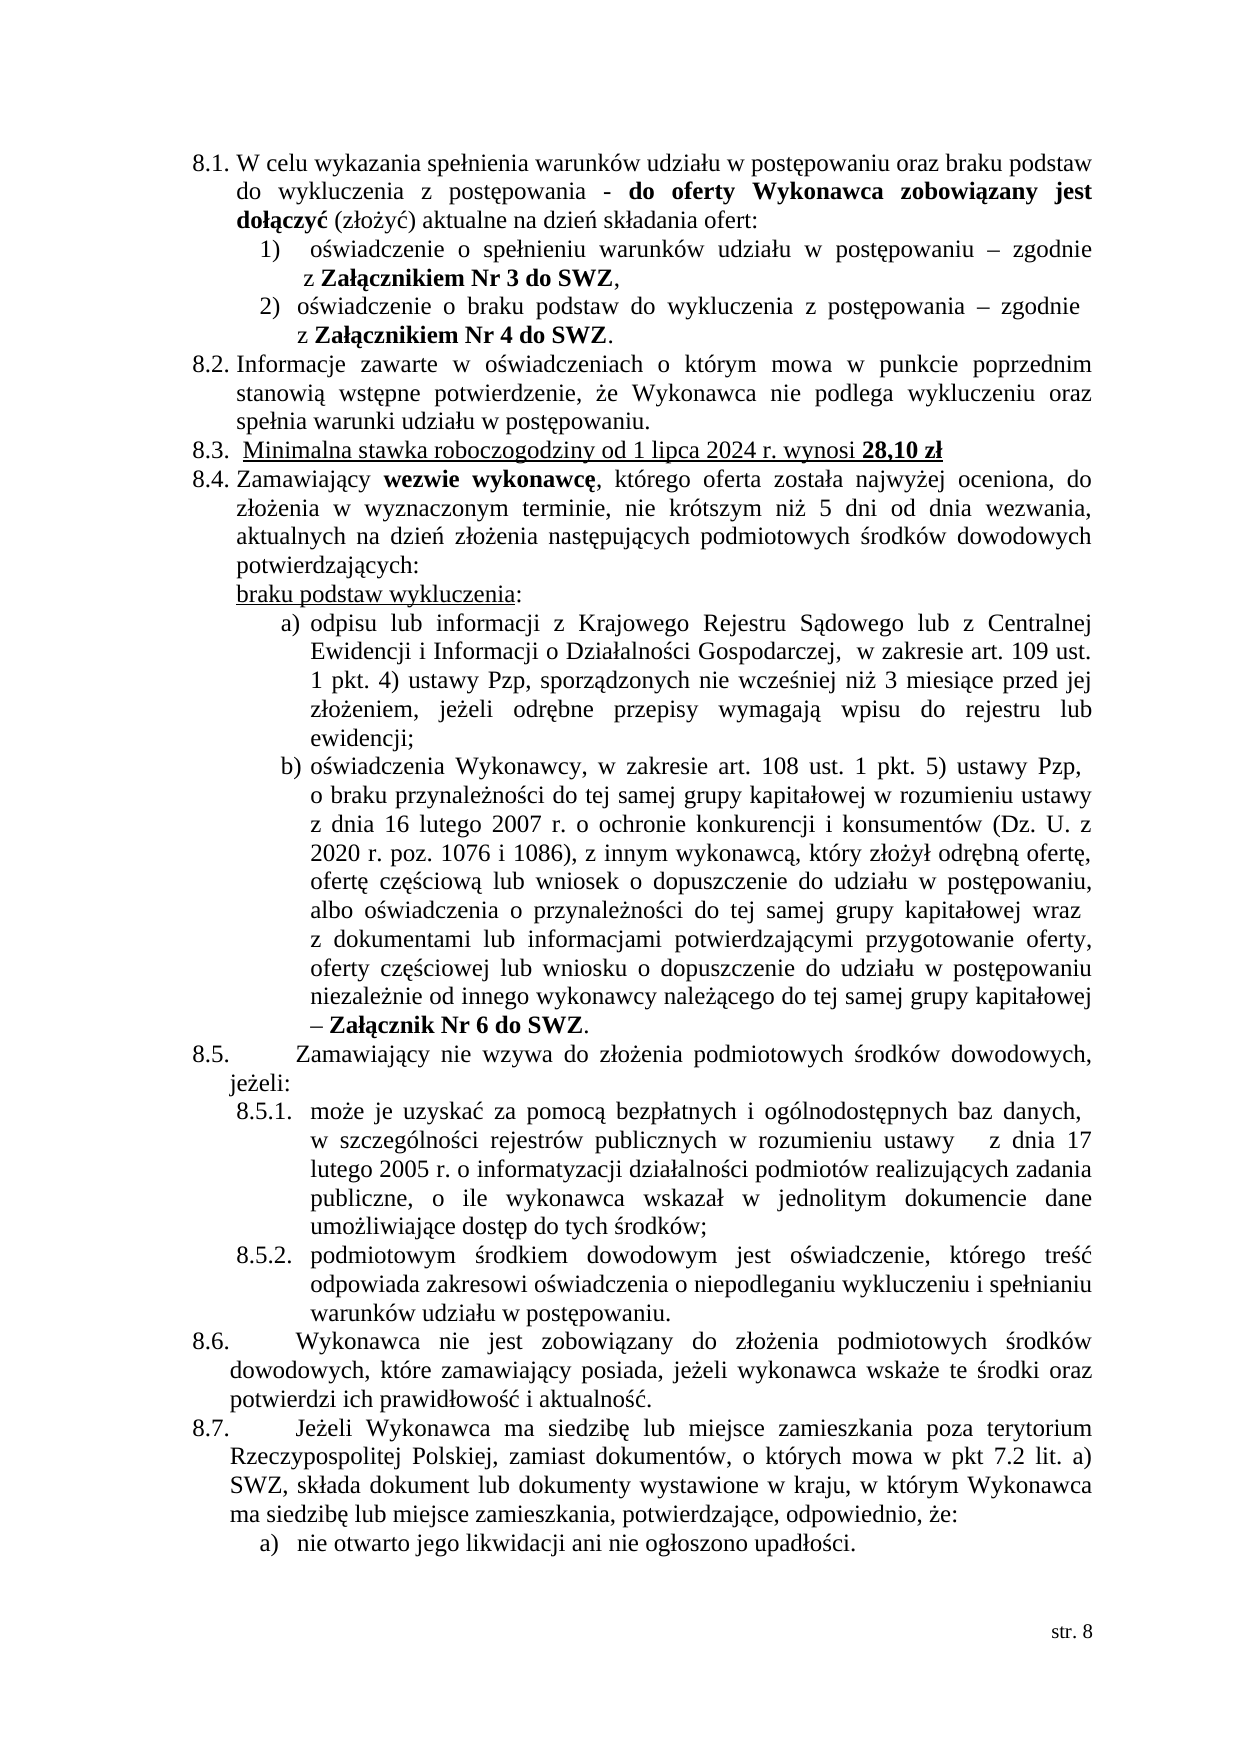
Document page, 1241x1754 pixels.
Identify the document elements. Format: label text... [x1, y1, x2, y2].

list W celu wykazania spełnienia warunków udziału w postępowaniu oraz braku podstaw do wykluczenia z postępowania - do oferty Wykonawca zobowiązany jest dołączyć (złożyć) aktualne na dzień składania ofert: [192, 148, 1093, 234]
list braku podstaw wykluczenia: [236, 579, 1093, 608]
list odpisu lub informacji z Krajowego Rejestru Sądowego lub z Centralnej Ewidencji i Informacji o Działalności Gospodarczej, w zakresie art. 109 ust. 1 pkt. 4) ustawy Pzp, sporządzonych nie wcześniej niż 3 miesiące przed jej złożeniem, jeżeli odrębne przepisy wymagają wpisu do rejestru lub ewidencji; [281, 608, 1093, 751]
list Minimalna stawka roboczogodziny od 1 lipca 2024 r. wynosi 28,10 zł [192, 435, 1093, 464]
list Zamawiający nie wzywa do złożenia podmiotowych środków dowodowych, jeżeli: [192, 1039, 1093, 1096]
list Informacje zawarte w oświadczeniach o którym mowa w punkcie poprzednim stanowią wstępne potwierdzenie, że Wykonawca nie podlega wykluczeniu oraz spełnia warunki udziału w postępowaniu. [192, 349, 1093, 435]
list nie otwarto jego likwidacji ani nie ogłoszono upadłości. [259, 1528, 1093, 1556]
list Wykonawca nie jest zobowiązany do złożenia podmiotowych środków dowodowych, które zamawiający posiada, jeżeli wykonawca wskaże te środki oraz potwierdzi ich prawidłowość i aktualność. [192, 1326, 1093, 1413]
list podmiotowym środkiem dowodowym jest oświadczenie, którego treść odpowiada zakresowi oświadczenia o niepodleganiu wykluczeniu i spełnianiu warunków udziału w postępowaniu. [236, 1240, 1093, 1326]
list Zamawiający wezwie wykonawcę, którego oferta została najwyżej oceniona, do złożenia w wyznaczonym terminie, nie krótszym niż 5 dni od dnia wezwania, aktualnych na dzień złożenia następujących podmiotowych środków dowodowych potwierdzających: [192, 464, 1093, 579]
list oświadczenia Wykonawcy, w zakresie art. 108 ust. 1 pkt. 5) ustawy Pzp, o braku przynależności do tej samej grupy kapitałowej w rozumieniu ustawy z dnia 16 lutego 2007 r. o ochronie konkurencji i konsumentów (Dz. U. z 2020 r. poz. 1076 i 1086), z innym wykonawcą, który złożył odrębną ofertę, ofertę częściową lub wniosek o dopuszczenie do udziału w postępowaniu, albo oświadczenia o przynależności do tej samej grupy kapitałowej wraz z dokumentami lub informacjami potwierdzającymi przygotowanie oferty, oferty częściowej lub wniosku o dopuszczenie do udziału w postępowaniu niezależnie od innego wykonawcy należącego do tej samej grupy kapitałowej – Załącznik Nr 6 do SWZ. [281, 751, 1093, 1039]
list oświadczenie o braku podstaw do wykluczenia z postępowania – zgodnie z Załącznikiem Nr 4 do SWZ. [259, 291, 1093, 349]
list Jeżeli Wykonawca ma siedzibę lub miejsce zamieszkania poza terytorium Rzeczypospolitej Polskiej, zamiast dokumentów, o których mowa w pkt 7.2 lit. a) SWZ, składa dokument lub dokumenty wystawione w kraju, w którym Wykonawca ma siedzibę lub miejsce zamieszkania, potwierdzające, odpowiednio, że: [192, 1413, 1093, 1528]
list może je uzyskać za pomocą bezpłatnych i ogólnodostępnych baz danych, w szczególności rejestrów publicznych w rozumieniu ustawy z dnia 17 lutego 2005 r. o informatyzacji działalności podmiotów realizujących zadania publiczne, o ile wykonawca wskazał w jednolitym dokumencie dane umożliwiające dostęp do tych środków; [236, 1096, 1093, 1240]
list oświadczenie o spełnieniu warunków udziału w postępowaniu – zgodnie z Załącznikiem Nr 3 do SWZ, [259, 234, 1093, 291]
